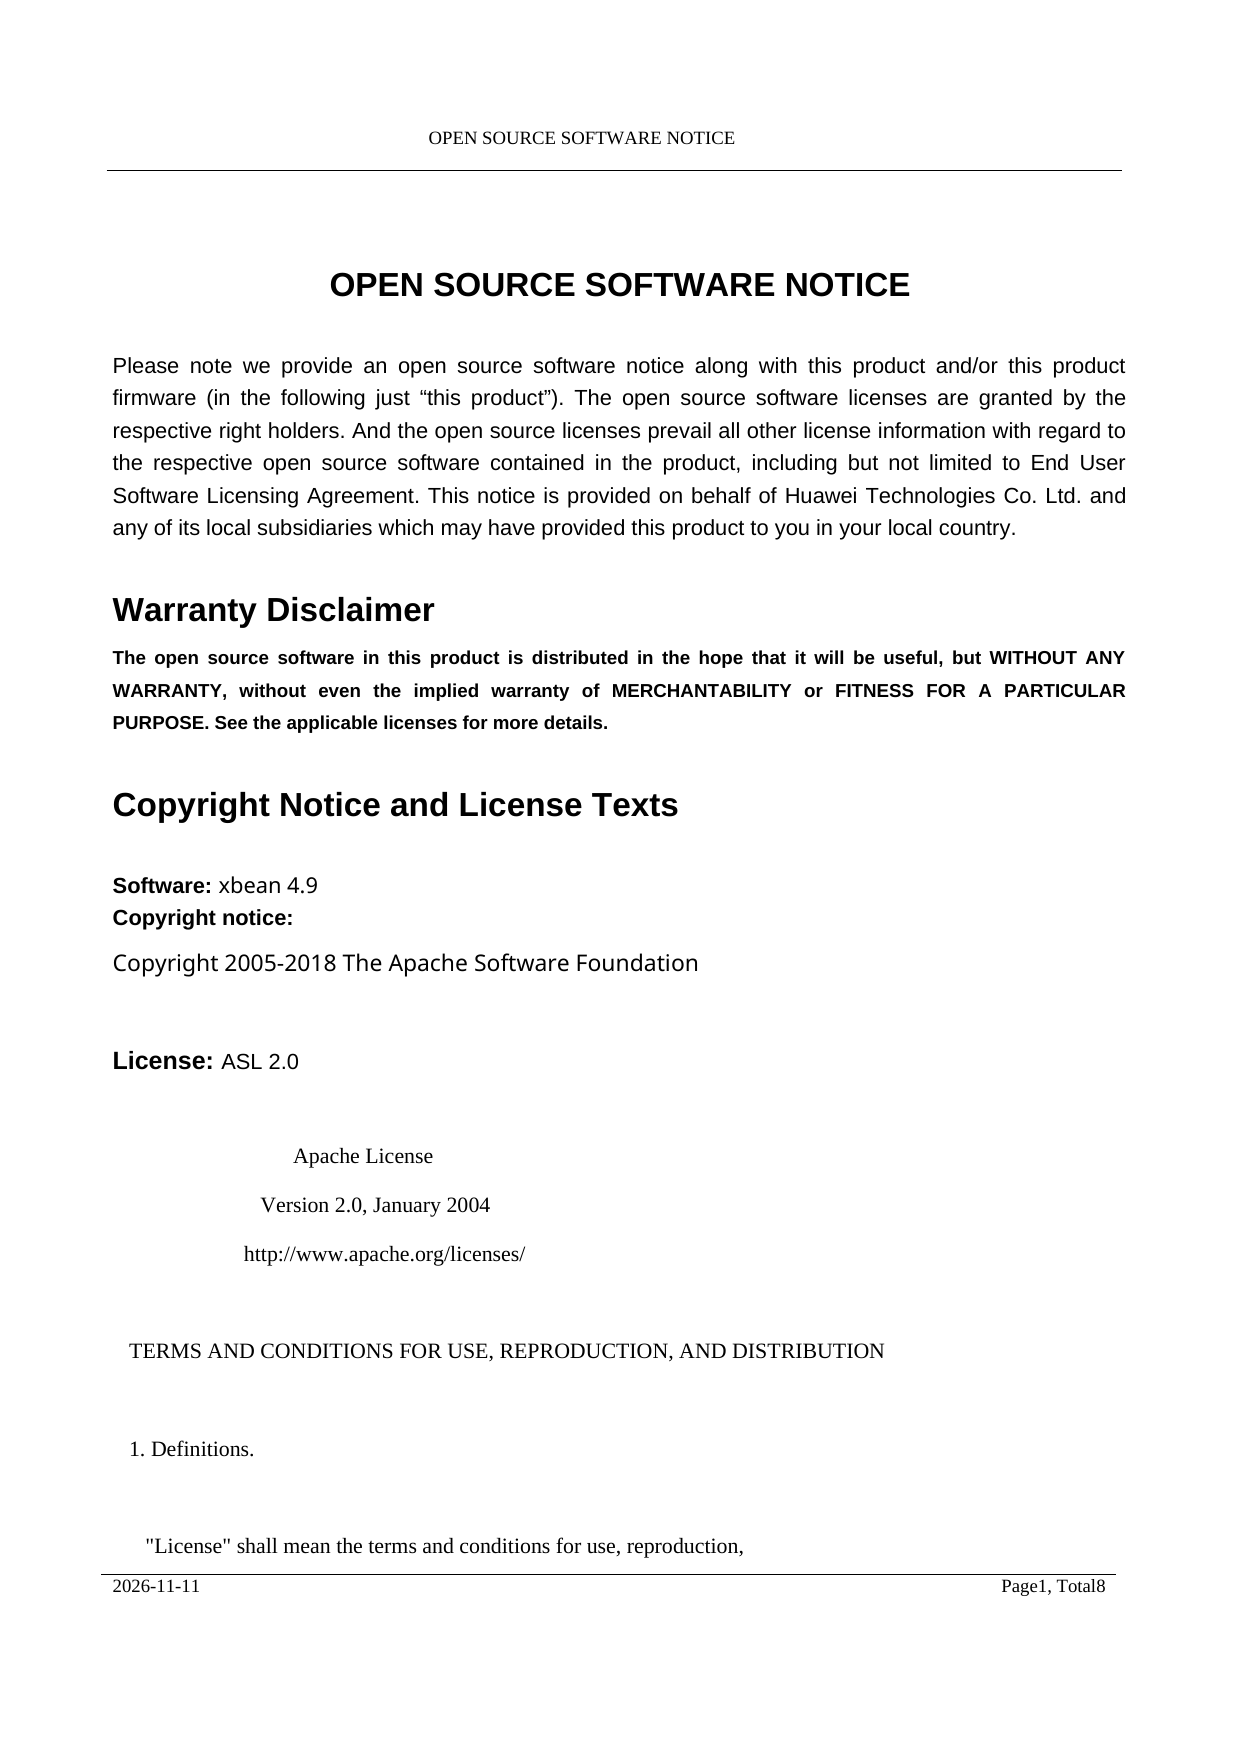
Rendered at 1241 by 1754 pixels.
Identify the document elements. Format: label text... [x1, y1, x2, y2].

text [112, 1091, 1128, 1562]
text Copyright Notice and License Texts [112, 771, 1128, 836]
text Warranty Disclaimer [112, 576, 1128, 641]
text Copyright notice: [112, 901, 1128, 934]
text OPEN SOURCE SOFTWARE NOTICE [112, 251, 1128, 316]
text Software: xbean 4.9 [112, 869, 1128, 901]
text The open source software in this product is distributed in the hope that it will be useful, but WITHOUT ANY WARRANTY, without even the implied warranty of MERCHANTABILITY or FITNESS FOR A PARTICULAR PURPOSE. See the applicable licenses for more details. [112, 641, 1128, 739]
text License: ASL 2.0 [112, 1044, 1128, 1077]
text Copyright 2005-2018 The Apache Software Foundation [112, 947, 1128, 1028]
text Please note we provide an open source software notice along with this product and/or this product firmware (in the following just “this product”). The open source software licenses are granted by the respective right holders. And the open source licenses prevail all other license information with regard to the respective open source software contained in the product, including but not limited to End User Software Licensing Agreement. This notice is provided on behalf of Huawei Technologies Co. Ltd. and any of its local subsidiaries which may have provided this product to you in your local country. [112, 349, 1128, 544]
